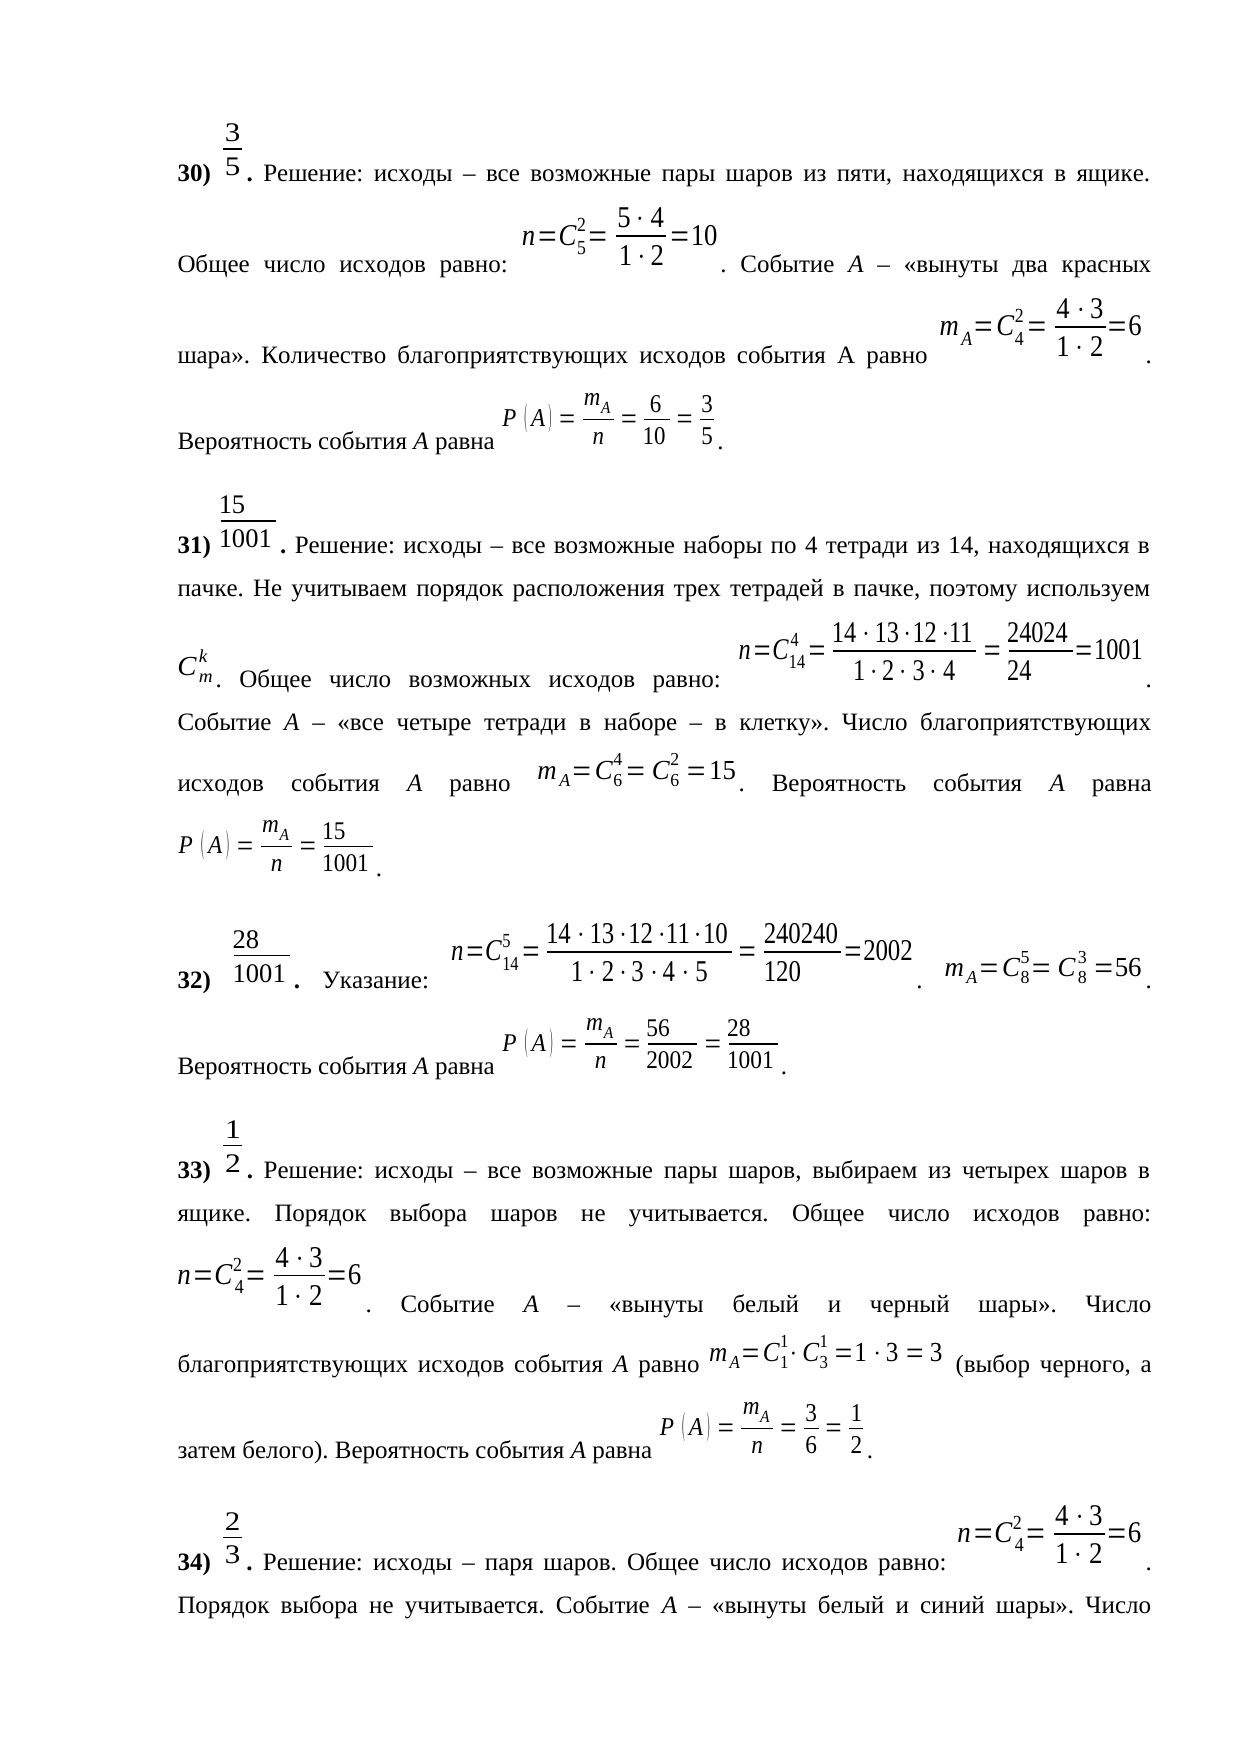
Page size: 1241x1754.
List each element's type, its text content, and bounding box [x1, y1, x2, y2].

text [177, 1499, 1152, 1619]
text 31) . Решение: исходы – все возможные наборы по 4 тетради из 14, находящихся в пачке. Не учитываем порядок расположения трех тетрадей в пачке, поэтому используем . Общее число возможных исходов равно: . Событие А – «все четыре тетради в наборе – в клетку». Число благоприятствующих исходов события А равно . Вероятность события А равна . [177, 490, 1152, 882]
text 30) . Решение: исходы – все возможные пары шаров из пяти, находящихся в ящике. Общее число исходов равно: . Событие А – «вынуты два красных шара». Количество благоприятствующих исходов события А равно . Вероятность события А равна . [177, 118, 1152, 455]
text 33) . Решение: исходы – все возможные пары шаров, выбираем из четырех шаров в ящике. Порядок выбора шаров не учитывается. Общее число исходов равно: . Событие А – «вынуты белый и черный шары». Число благоприятствующих исходов события А равно (выбор черного, а затем белого). Вероятность события А равна . [177, 1115, 1152, 1464]
text 32) . Указание: . . Вероятность события А равна . [177, 917, 1152, 1079]
